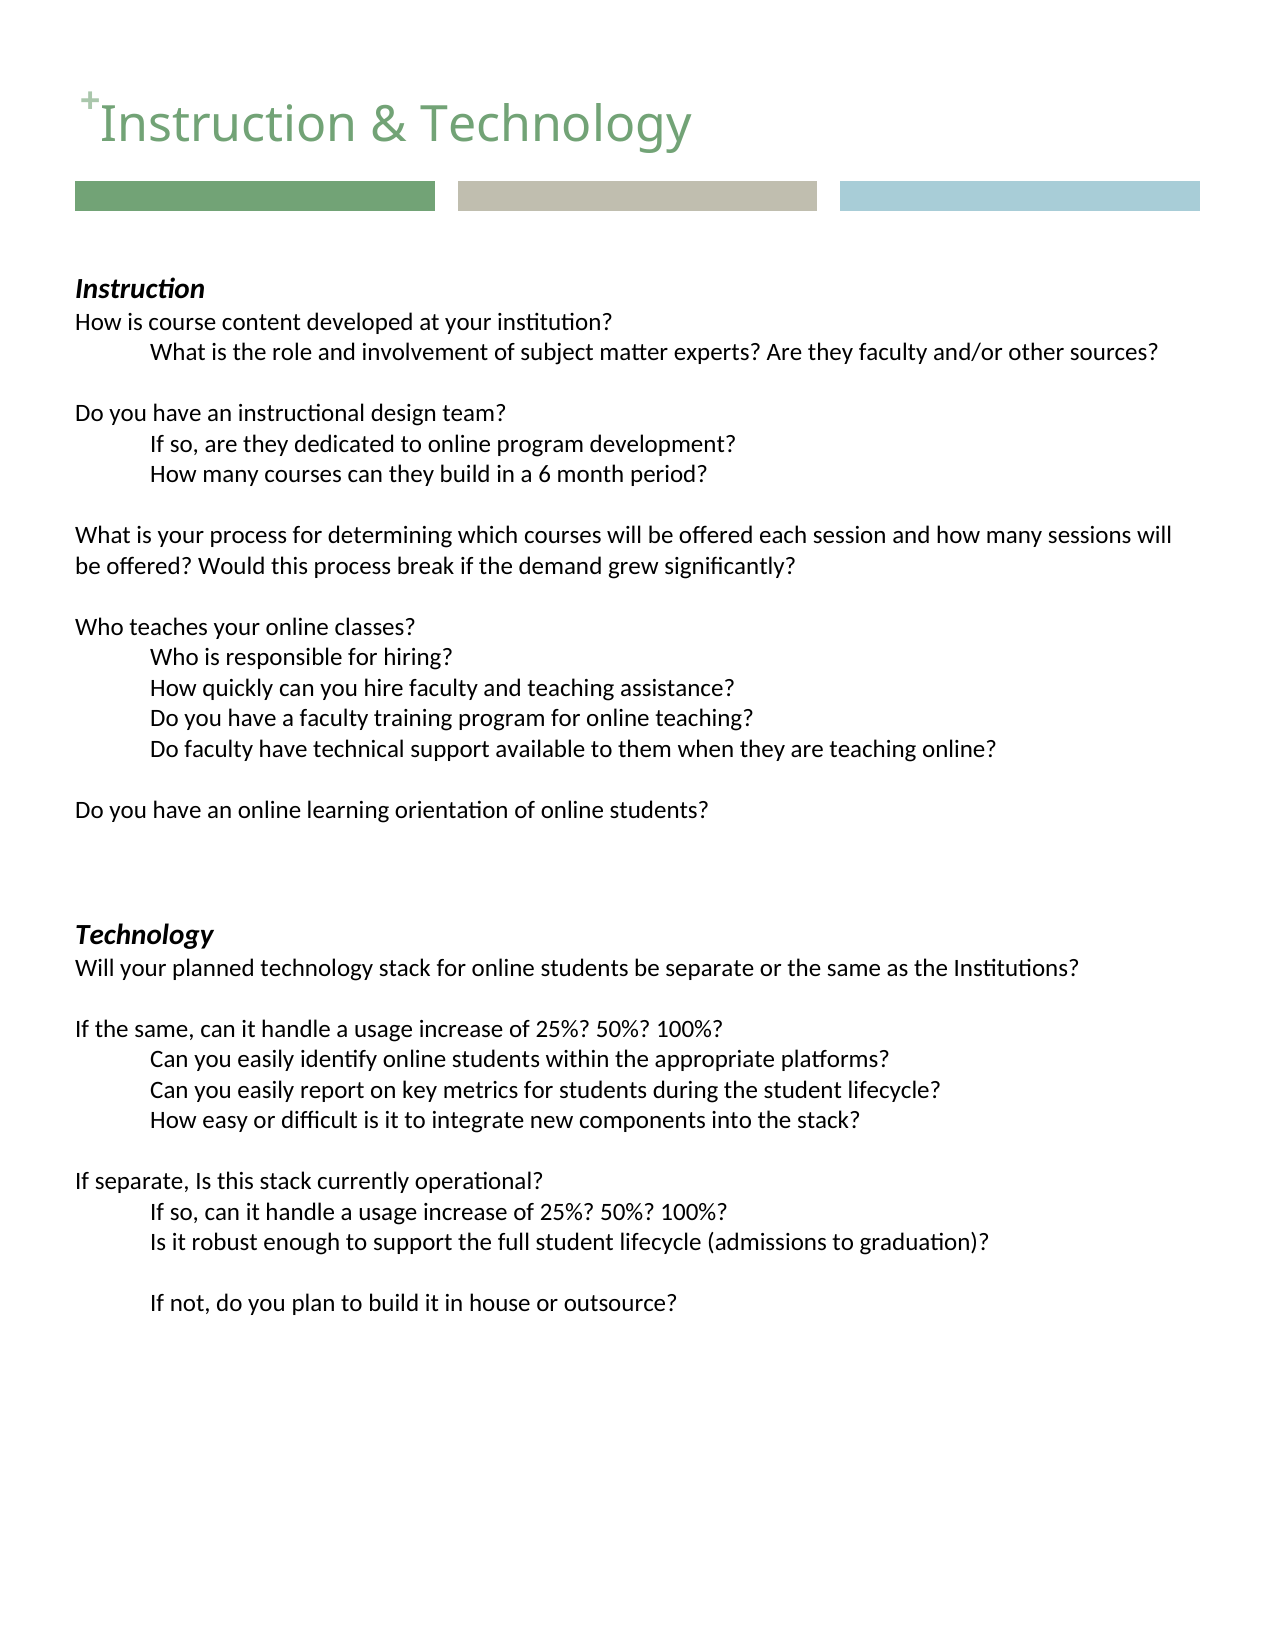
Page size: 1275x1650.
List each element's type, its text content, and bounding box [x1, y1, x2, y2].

text If not, do you plan to build it in house or outsource? [75, 1287, 1200, 1318]
text If separate, Is this stack currently operational? [75, 1165, 1200, 1196]
text If the same, can it handle a usage increase of 25%? 50%? 100%? [75, 1013, 1200, 1043]
text Can you easily report on key metrics for students during the student lifecycle? [75, 1074, 1200, 1104]
text What is your process for determining which courses will be offered each session and how many sessions will be offered? Would this process break if the demand grew significantly? [75, 519, 1200, 580]
text Will your planned technology stack for online students be separate or the same as the Institutions? [75, 952, 1200, 982]
text Can you easily identify online students within the appropriate platforms? [75, 1043, 1200, 1074]
text How many courses can they build in a 6 month period? [75, 458, 1200, 489]
text If so, are they dedicated to online program development? [75, 428, 1200, 458]
text Who teaches your online classes? [75, 611, 1200, 641]
text If so, can it handle a usage increase of 25%? 50%? 100%? [75, 1196, 1200, 1226]
text How is course content developed at your institution? [75, 306, 1200, 336]
text What is the role and involvement of subject matter experts? Are they faculty and/or other sources? [75, 336, 1200, 367]
text How quickly can you hire faculty and teaching assistance? [150, 672, 1200, 702]
text Is it robust enough to support the full student lifecycle (admissions to graduation)? [75, 1226, 1200, 1257]
text Do you have an instructional design team? [75, 397, 1200, 428]
text Do you have a faculty training program for online teaching? [75, 702, 1200, 733]
text Instruction [75, 270, 1200, 306]
text Do faculty have technical support available to them when they are teaching online? [75, 733, 1200, 763]
text Do you have an online learning orientation of online students? [75, 794, 1200, 824]
text Technology [75, 916, 1200, 952]
text How easy or difficult is it to integrate new components into the stack? [75, 1104, 1200, 1135]
text Who is responsible for hiring? [75, 641, 1200, 672]
